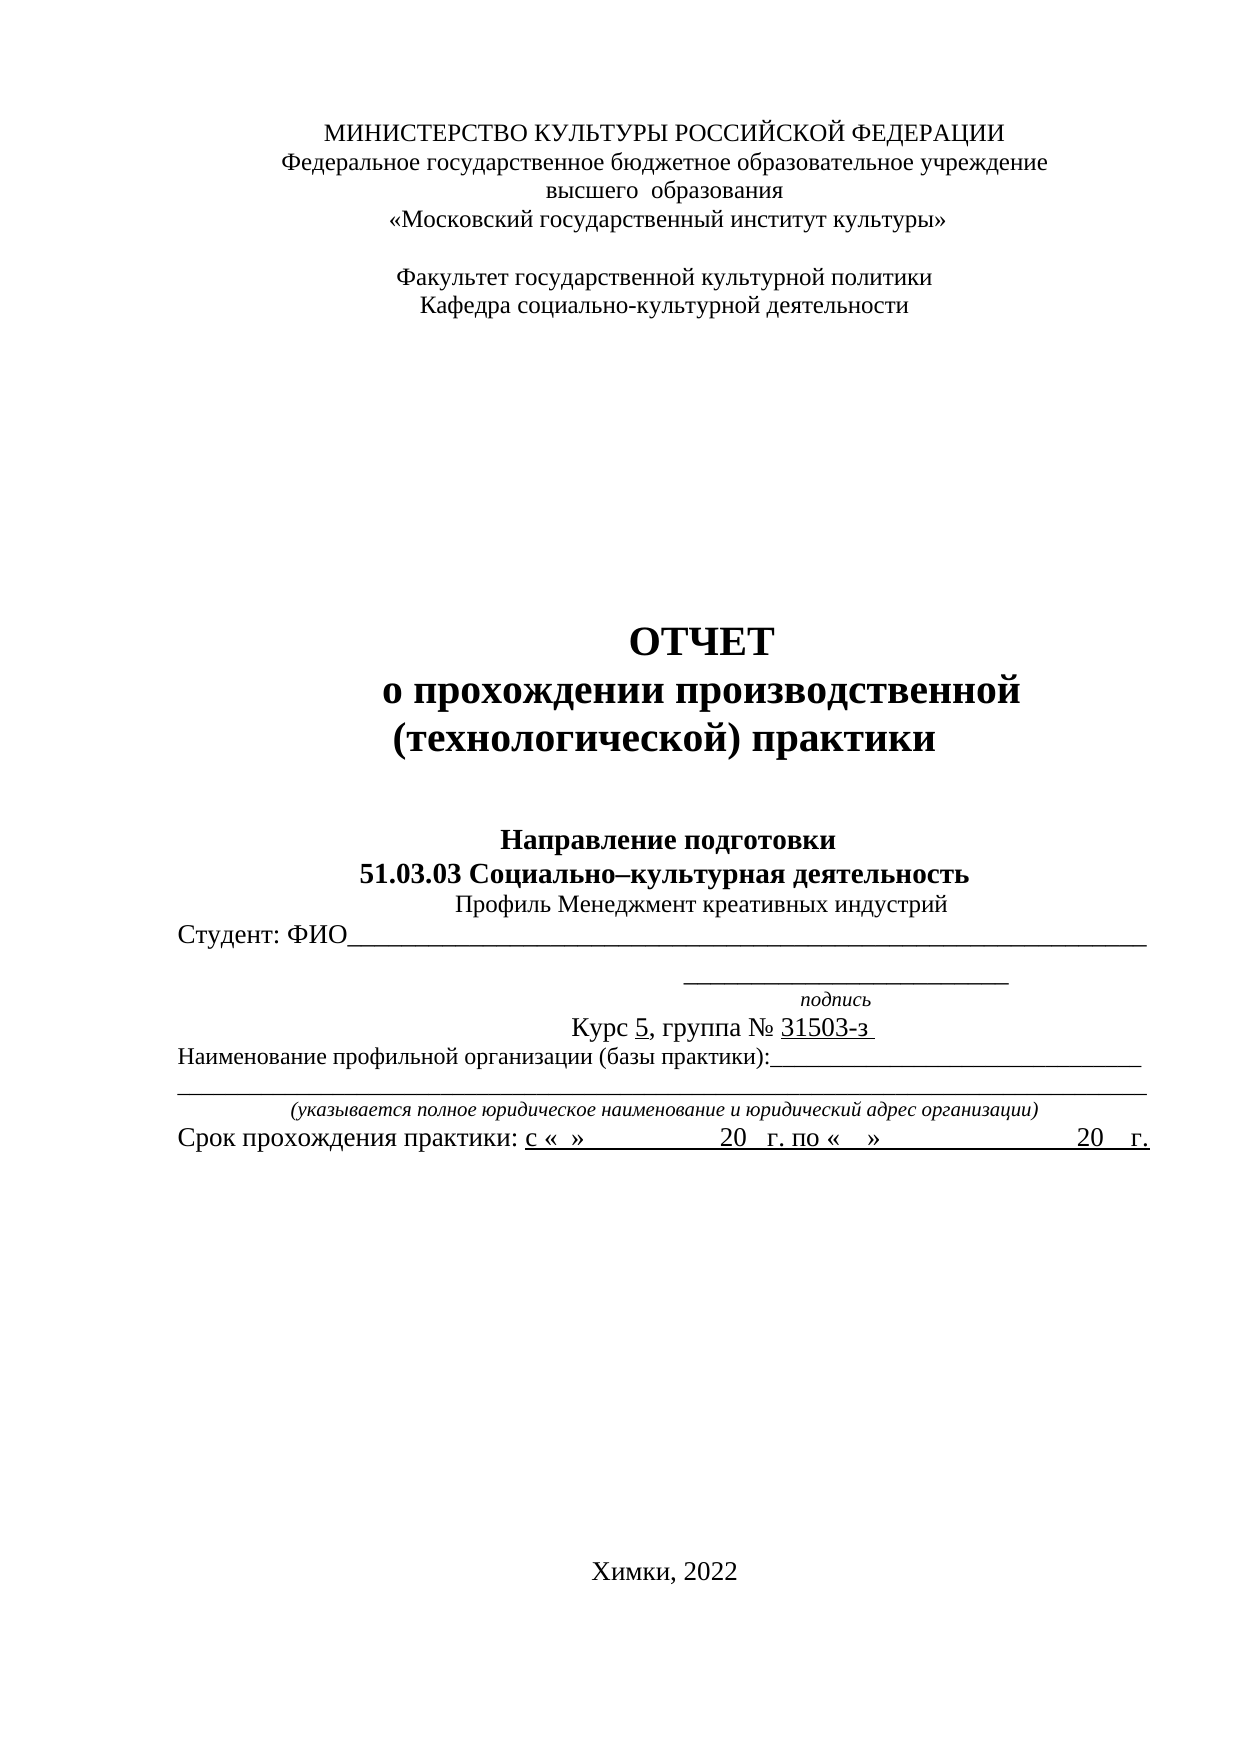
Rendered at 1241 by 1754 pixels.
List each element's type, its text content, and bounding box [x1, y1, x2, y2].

text ________________________ [177, 956, 1152, 987]
text ОТЧЕТ [177, 616, 1152, 664]
text _________________________________________________________________________________ [177, 1069, 1152, 1097]
text высшего образования [177, 176, 1152, 204]
text 51.03.03 Социально–культурная деятельность [177, 856, 1152, 889]
text (указывается полное юридическое наименование и юридический адрес организации) [177, 1097, 1152, 1121]
text Наименование профильной организации (базы практики):_______________________________ [177, 1042, 1152, 1069]
text Факультет государственной культурной политики [177, 262, 1152, 291]
text Профиль Менеджмент креативных индустрий [177, 889, 1152, 918]
text Химки, 2022 [177, 1555, 1152, 1586]
text Курс 5, группа № 31503-з [177, 1011, 1152, 1042]
text Срок прохождения практики: с « » 20 г. по « » _________ 20 г. [177, 1121, 1152, 1152]
text Направление подготовки [177, 822, 1152, 856]
text Кафедра социально-культурной деятельности [177, 291, 1152, 319]
text о прохождении производственной (технологической) практики [177, 664, 1152, 760]
text подпись [177, 987, 1152, 1011]
text «Московский государственный институт культуры» [177, 204, 1152, 233]
text Федеральное государственное бюджетное образовательное учреждение [177, 147, 1152, 176]
text МИНИСТЕРСТВО КУЛЬТУРЫ РОССИЙСКОЙ ФЕДЕРАЦИИ [177, 118, 1152, 147]
text Студент: ФИО___________________________________________________________ [177, 918, 1152, 949]
